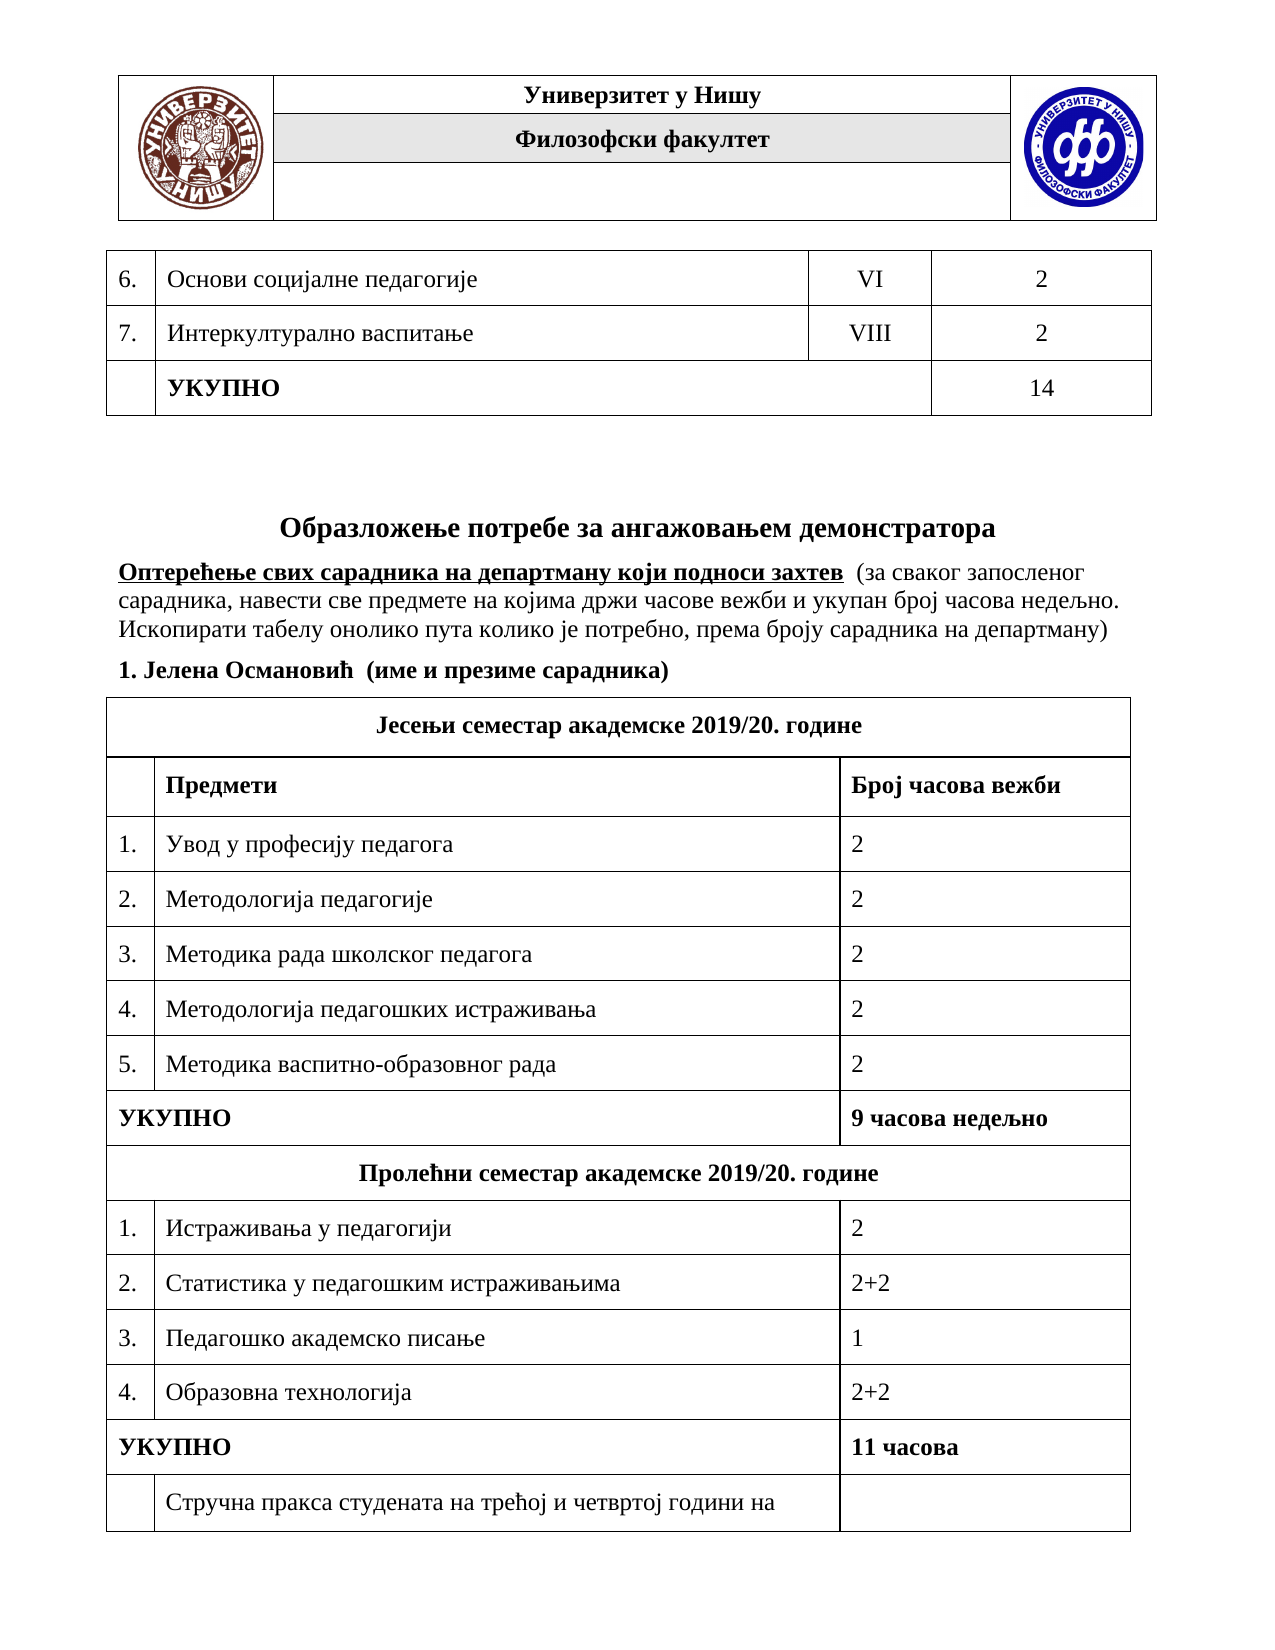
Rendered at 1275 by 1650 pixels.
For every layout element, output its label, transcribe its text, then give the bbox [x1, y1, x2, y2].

table_cell 2 [841, 981, 1130, 1035]
table_cell 7. [107, 306, 155, 360]
table_cell VIII [809, 306, 931, 360]
table_cell 2 [841, 1036, 1130, 1090]
table_header Јесењи семестар академске 2019/20. године [107, 698, 1130, 756]
table_cell УКУПНО [107, 1091, 839, 1145]
table_cell 2 [932, 251, 1151, 305]
table_cell Стручна пракса студената на трећој и четвртој години на ОАС и МАС [155, 1475, 839, 1531]
table_cell Методологија педагогије [155, 872, 839, 926]
table_cell 2. [107, 872, 154, 926]
table_cell Увод у професију педагога [155, 817, 839, 871]
table_cell Број часова вежби [841, 758, 1130, 816]
table_cell Образовна технологија [155, 1365, 839, 1419]
table_cell Статистика у педагошким истраживањима [155, 1255, 839, 1309]
table_cell УКУПНО [156, 361, 931, 414]
table_cell 4. [107, 981, 154, 1035]
table_cell [107, 361, 155, 414]
table_cell Предмети [155, 758, 839, 816]
table_cell Основи социјалне педагогије [156, 251, 808, 305]
table_cell 4. [107, 1365, 154, 1419]
table_cell 1 [841, 1310, 1130, 1364]
table_cell 2+2 [841, 1365, 1130, 1419]
table_cell Педагошко академско писање [155, 1310, 839, 1364]
table_cell 1. [107, 1201, 154, 1254]
text Оптерећење свих сарадника на департману који подноси захтев (за сваког запосленог сарадника, навести све предмете на којима држи часове вежби и укупан број часова недељно. Ископирати табелу онолико пута колико је потребно, према броју сарадника на департману) [118, 557, 1157, 643]
table_cell Методика рада школског педагога [155, 927, 839, 980]
table_cell 3. [107, 927, 154, 980]
table_cell [107, 758, 154, 816]
table_cell 2 [841, 817, 1130, 871]
table_cell 2 [841, 872, 1130, 926]
table_cell 11 часова [841, 1420, 1130, 1473]
picture [134, 84, 267, 214]
table_cell VI [809, 251, 931, 305]
table_cell Пролећни семестар академске 2019/20. године [107, 1146, 1130, 1199]
table_cell [841, 1475, 1130, 1531]
text 1. Јелена Османовић (име и презиме сарадника) [118, 655, 1157, 684]
table_cell Истраживања у педагогији [155, 1201, 839, 1254]
table_cell 14 [932, 361, 1151, 414]
table_cell 2. [107, 1255, 154, 1309]
picture [1024, 87, 1144, 207]
table_cell УКУПНО [107, 1420, 839, 1473]
table_cell 2+2 [841, 1255, 1130, 1309]
table_cell 2 [841, 927, 1130, 980]
table_cell Методика васпитно-образовног рада [155, 1036, 839, 1090]
table_cell 9 часова недељно [841, 1091, 1130, 1145]
table_cell 5. [107, 1036, 154, 1090]
table_cell 2 [841, 1201, 1130, 1254]
text Образложење потребе за ангажовањем демонстратора [118, 511, 1157, 544]
table_cell 2 [932, 306, 1151, 360]
table_cell Методологија педагошких истраживања [155, 981, 839, 1035]
table_cell 3. [107, 1310, 154, 1364]
table_cell Интеркултурално васпитање [156, 306, 808, 360]
table_cell 6. [107, 251, 155, 305]
table_cell 1. [107, 817, 154, 871]
table_cell [107, 1475, 154, 1531]
